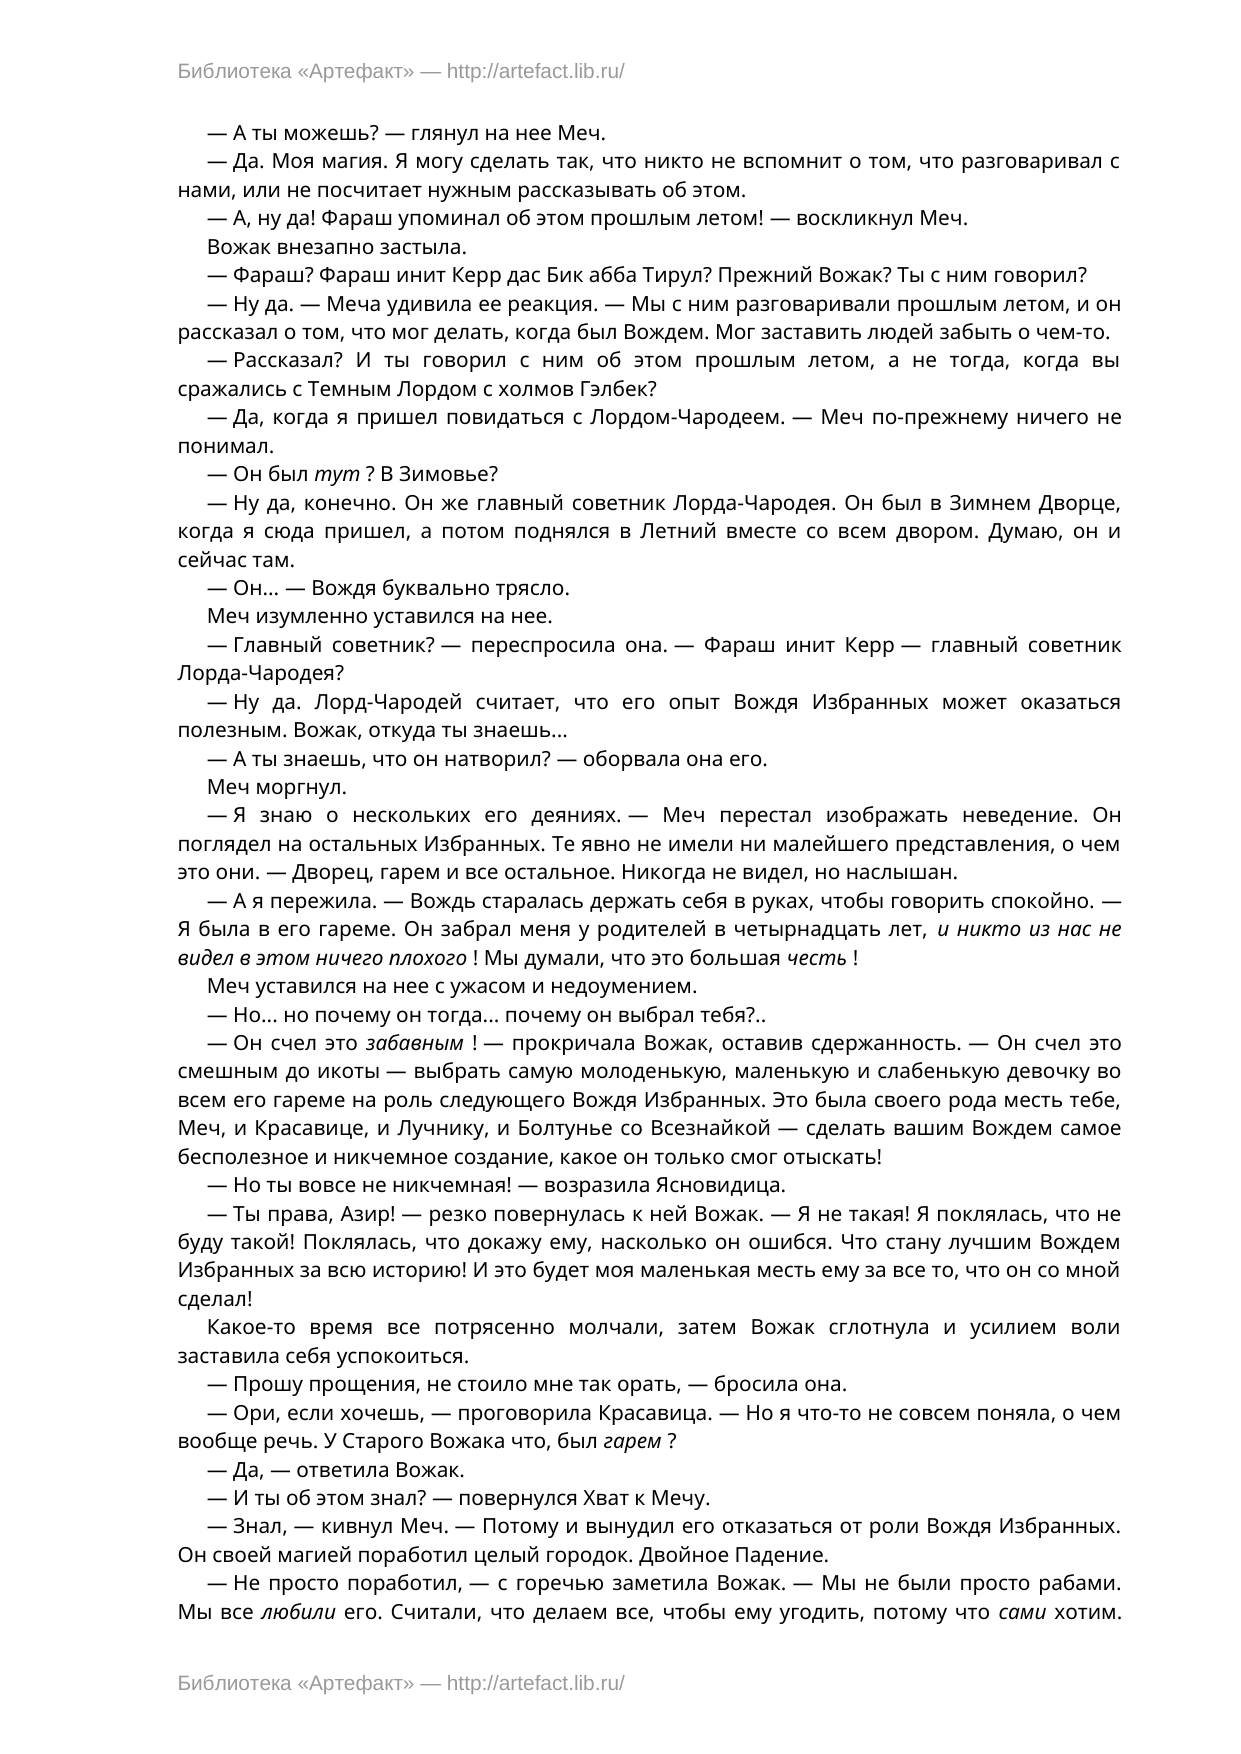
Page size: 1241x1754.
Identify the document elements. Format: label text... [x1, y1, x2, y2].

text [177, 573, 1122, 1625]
text — Да. Моя магия. Я могу сделать так, что никто не вспомнит о том, что разговаривал с нами, или не посчитает нужным рассказывать об этом. [177, 147, 1122, 203]
text — Да, когда я пришел повидаться с Лордом-Чародеем. — Меч по-прежнему ничего не понимал. [177, 402, 1122, 459]
text — Ну да. — Меча удивила ее реакция. — Мы с ним разговаривали прошлым летом, и он рассказал о том, что мог делать, когда был Вождем. Мог заставить людей забыть о чем-то. [177, 289, 1122, 346]
text — Ну да, конечно. Он же главный советник Лорда-Чародея. Он был в Зимнем Дворце, когда я сюда пришел, а потом поднялся в Летний вместе со всем двором. Думаю, он и сейчас там. [177, 488, 1122, 573]
text — Рассказал? И ты говорил с ним об этом прошлым летом, а не тогда, когда вы сражались с Темным Лордом с холмов Гэлбек? [177, 346, 1122, 402]
text — Он был тут ? В Зимовье? [177, 459, 1122, 488]
text — Фараш? Фараш инит Керр дас Бик абба Тирул? Прежний Вожак? Ты с ним говорил? [177, 260, 1122, 289]
text — А ты можешь? — глянул на нее Меч. [177, 118, 1122, 147]
text — А, ну да! Фараш упоминал об этом прошлым летом! — воскликнул Меч. [177, 203, 1122, 232]
text Вожак внезапно застыла. [177, 232, 1122, 260]
